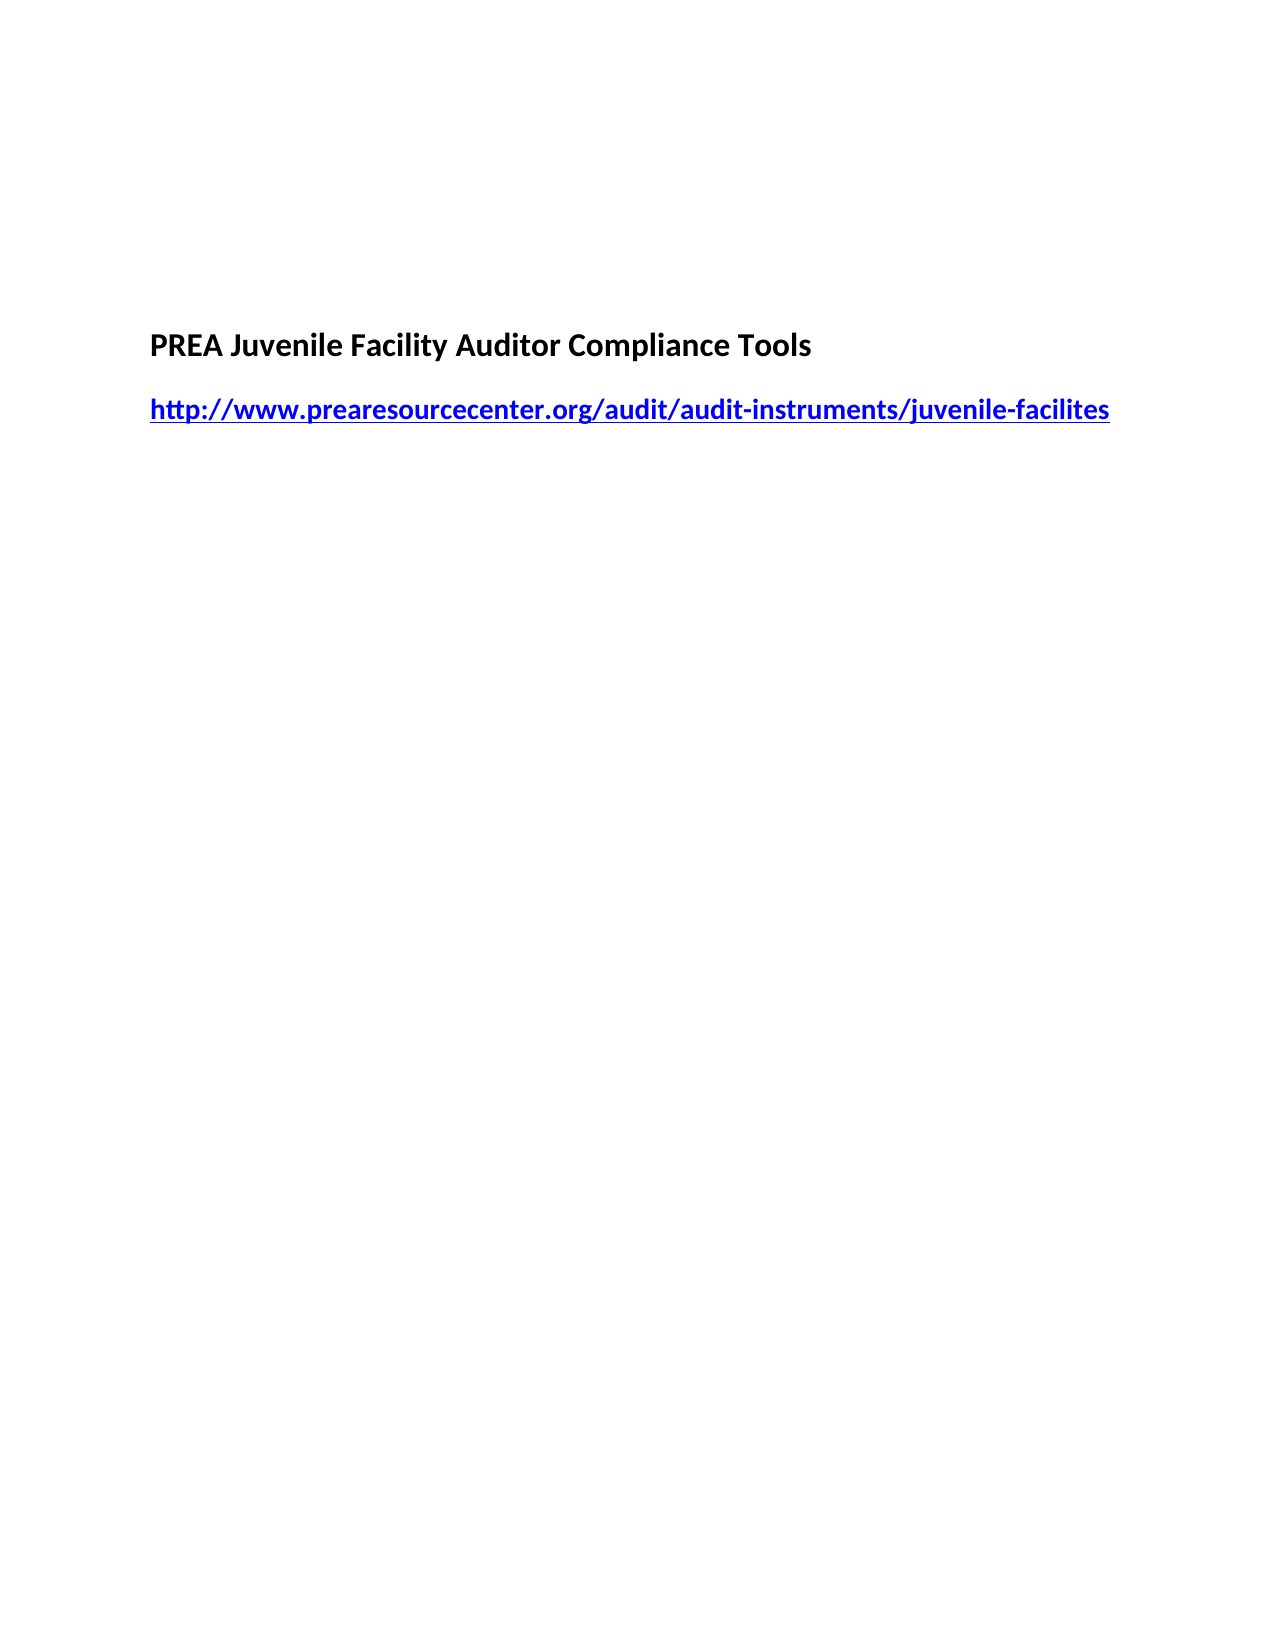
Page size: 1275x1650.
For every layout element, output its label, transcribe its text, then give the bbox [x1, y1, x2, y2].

text http://www.prearesourcecenter.org/audit/audit-instruments/juvenile-facilites [150, 391, 1125, 427]
text PREA Juvenile Facility Auditor Compliance Tools [150, 324, 1125, 364]
